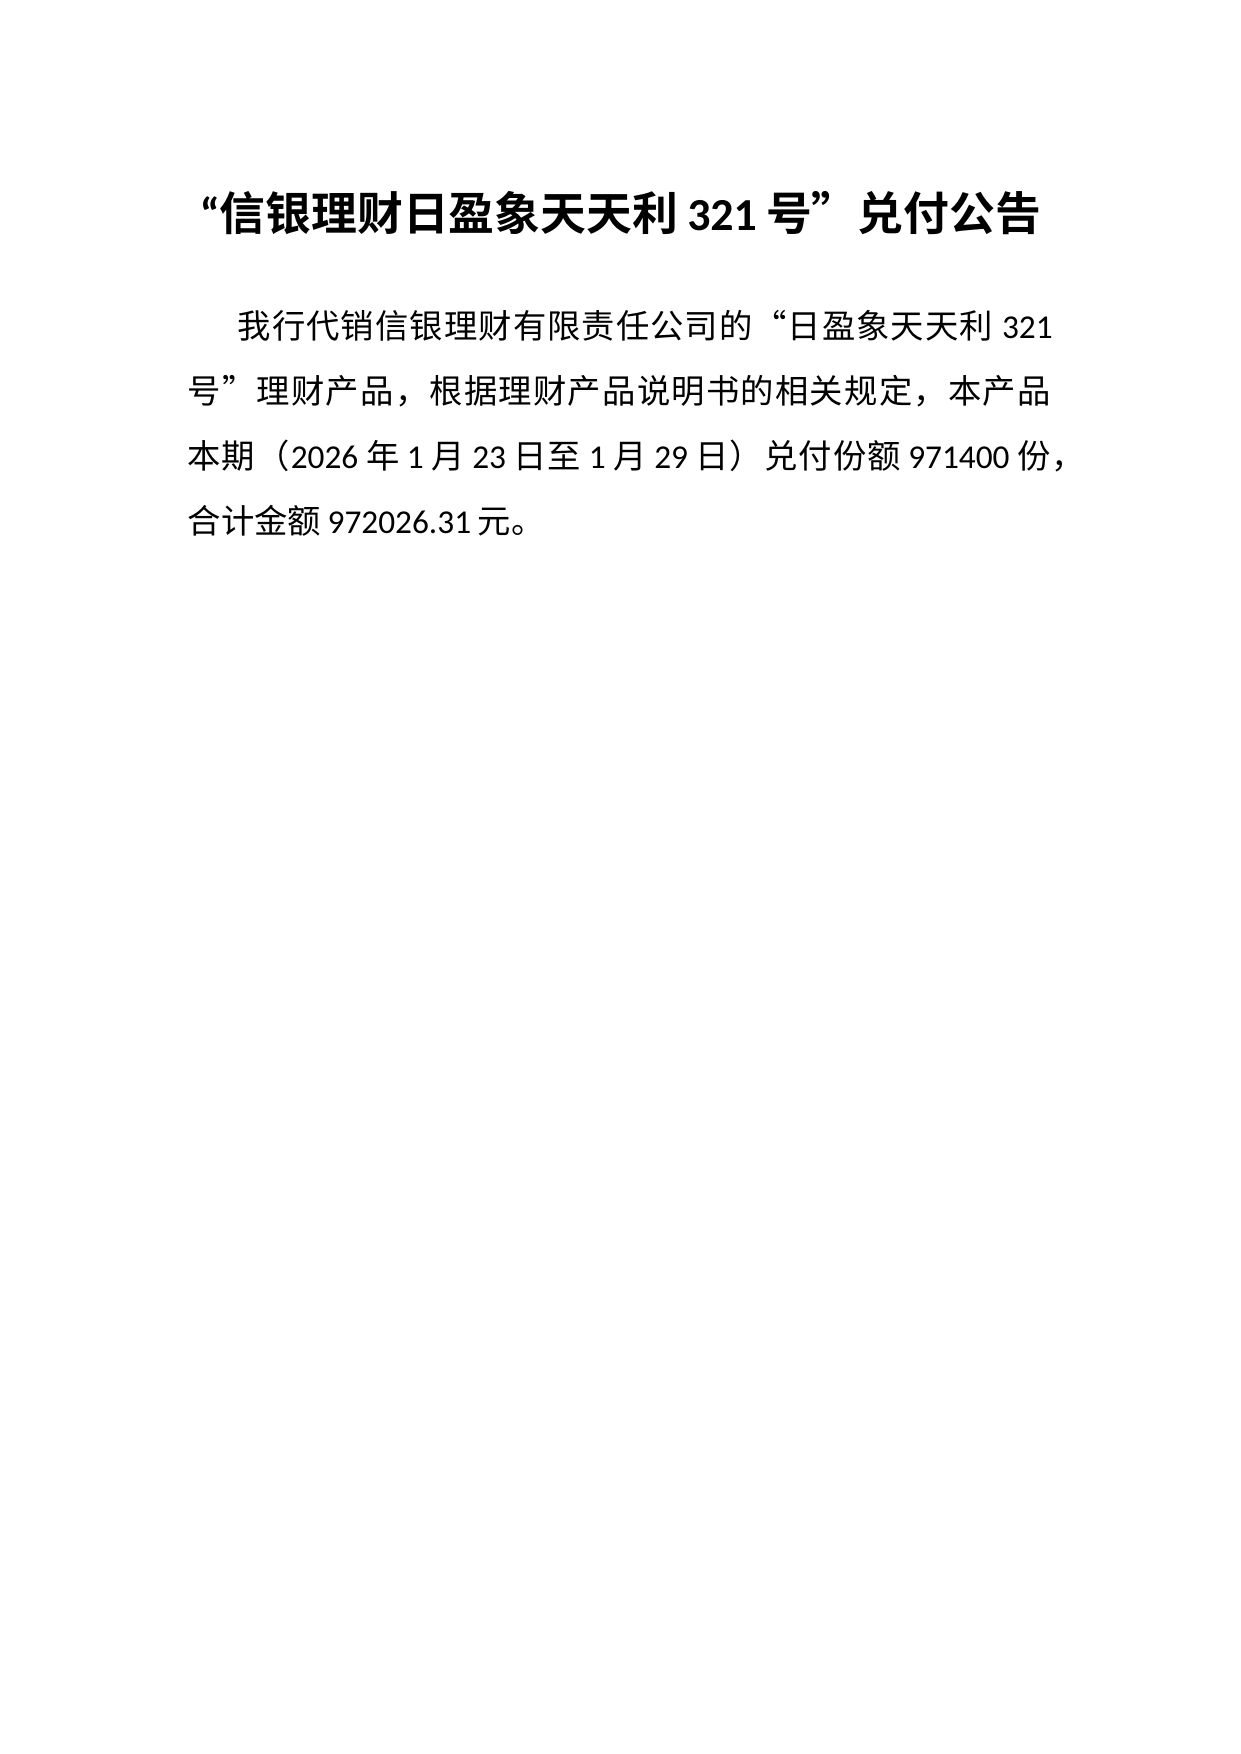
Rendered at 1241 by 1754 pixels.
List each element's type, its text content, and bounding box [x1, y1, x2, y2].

text “信银理财日盈象天天利321号”兑付公告 [187, 162, 1053, 259]
text 我行代销信银理财有限责任公司的“日盈象天天利321号”理财产品，根据理财产品说明书的相关规定，本产品本期（2026年1月23日至1月29日）兑付份额971400份，合计金额972026.31元。 [187, 292, 1053, 552]
